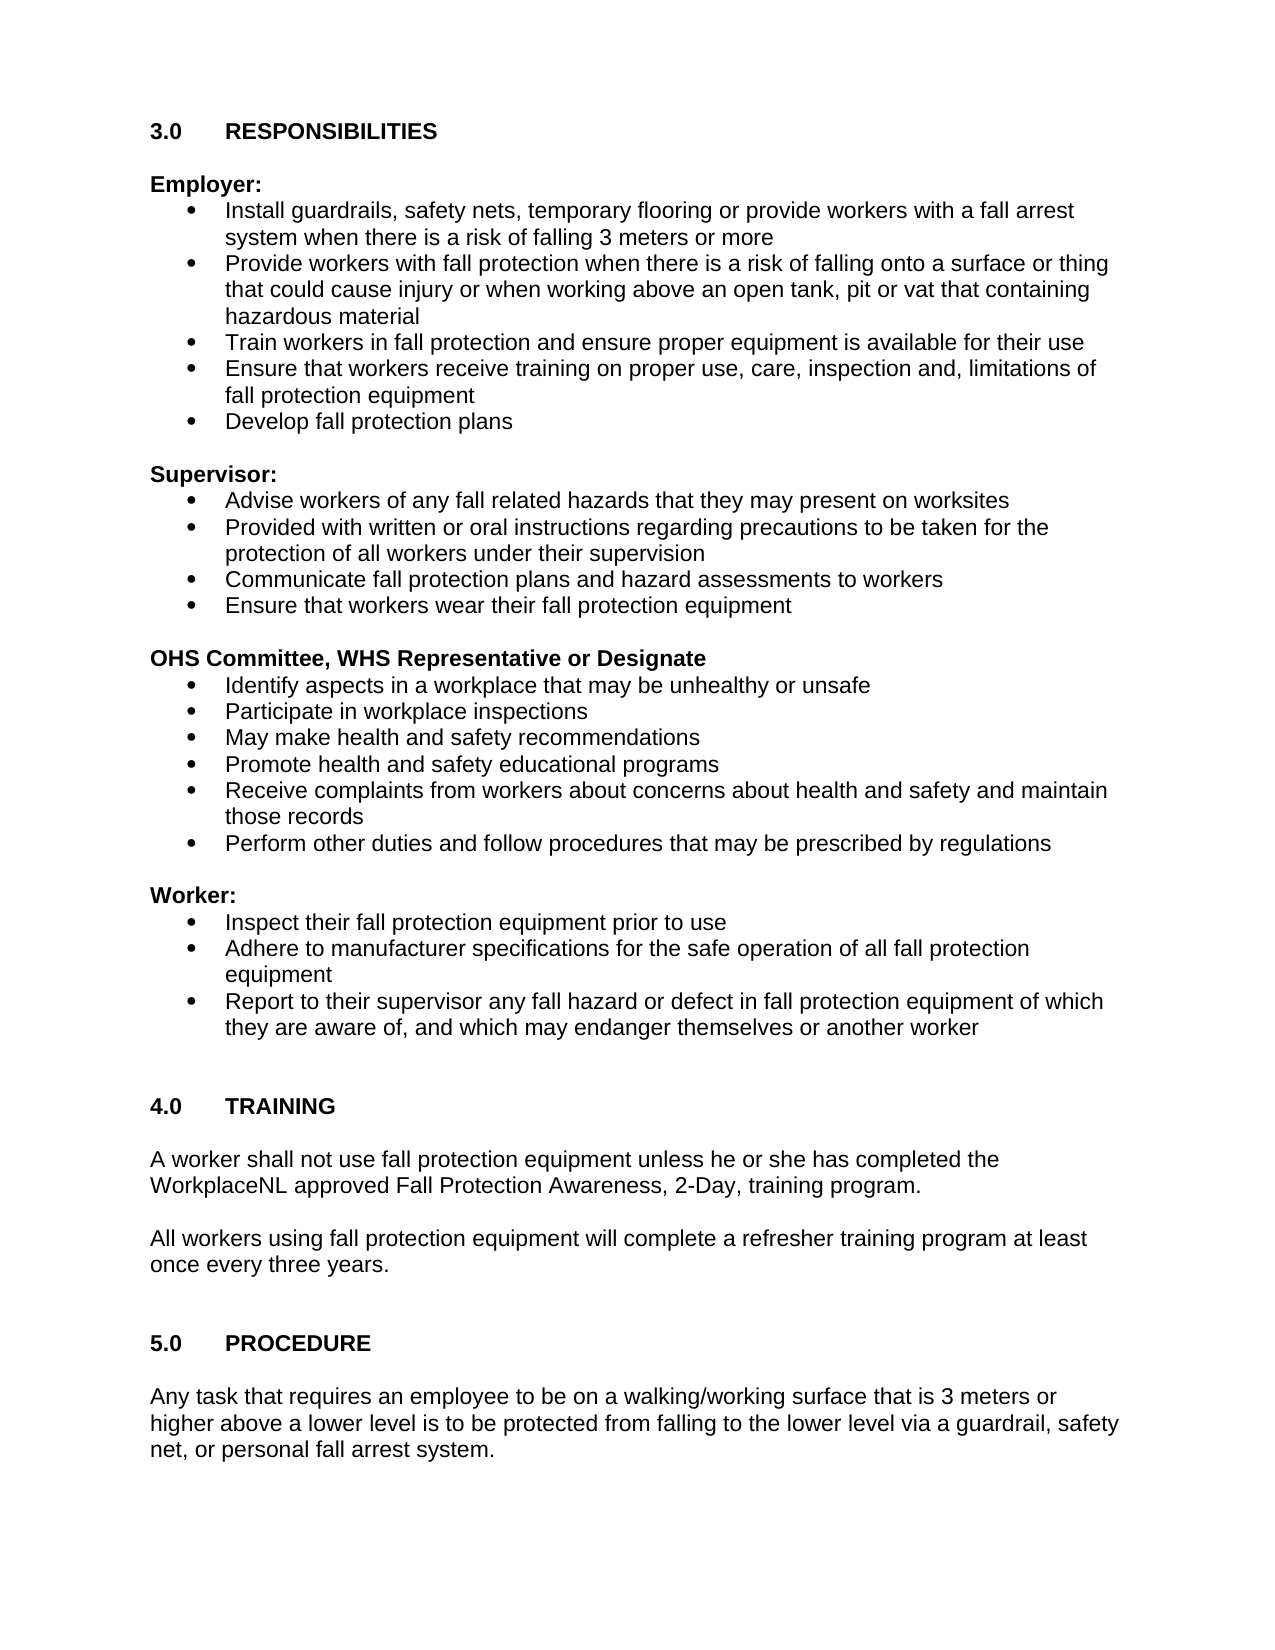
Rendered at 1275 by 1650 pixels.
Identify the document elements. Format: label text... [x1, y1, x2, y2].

text Any task that requires an employee to be on a walking/working surface that is 3 meters or higher above a lower level is to be protected from falling to the lower level via a guardrail, safety net, or personal fall arrest system. [150, 1383, 1125, 1462]
text 5.0 PROCEDURE [150, 1330, 1125, 1357]
list Report to their supervisor any fall hazard or defect in fall protection equipment of which they are aware of, and which may endanger themselves or another worker [187, 988, 1125, 1041]
list Inspect their fall protection equipment prior to use [187, 909, 1125, 935]
list Advise workers of any fall related hazards that they may present on worksites [187, 487, 1125, 513]
list Provided with written or oral instructions regarding precautions to be taken for the protection of all workers under their supervision [187, 513, 1125, 566]
list Train workers in fall protection and ensure proper equipment is available for their use [187, 329, 1125, 355]
list Adhere to manufacturer specifications for the safe operation of all fall protection equipment [187, 935, 1125, 988]
list Promote health and safety educational programs [187, 751, 1125, 777]
list Provide workers with fall protection when there is a risk of falling onto a surface or thing that could cause injury or when working above an open tank, pit or vat that containing hazardous material [187, 250, 1125, 329]
list Develop fall protection plans [187, 408, 1125, 434]
list May make health and safety recommendations [187, 724, 1125, 751]
list Ensure that workers wear their fall protection equipment [187, 592, 1125, 619]
list Participate in workplace inspections [187, 698, 1125, 724]
text OHS Committee, WHS Representative or Designate [150, 645, 1125, 672]
text Supervisor: [150, 461, 1125, 487]
list Install guardrails, safety nets, temporary flooring or provide workers with a fall arrest system when there is a risk of falling 3 meters or more [187, 197, 1125, 250]
list Communicate fall protection plans and hazard assessments to workers [187, 566, 1125, 592]
text Worker: [150, 882, 1125, 909]
subtitle 3.0 RESPONSIBILITIES [150, 118, 1125, 144]
text Employer: [150, 171, 1125, 197]
list Perform other duties and follow procedures that may be prescribed by regulations [187, 830, 1125, 856]
subtitle 4.0 TRAINING [150, 1093, 1125, 1119]
text A worker shall not use fall protection equipment unless he or she has completed the WorkplaceNL approved Fall Protection Awareness, 2-Day, training program. [150, 1146, 1125, 1199]
list Ensure that workers receive training on proper use, care, inspection and, limitations of fall protection equipment [187, 355, 1125, 408]
text All workers using fall protection equipment will complete a refresher training program at least once every three years. [150, 1225, 1125, 1278]
list Identify aspects in a workplace that may be unhealthy or unsafe [187, 672, 1125, 698]
list Receive complaints from workers about concerns about health and safety and maintain those records [187, 777, 1125, 830]
